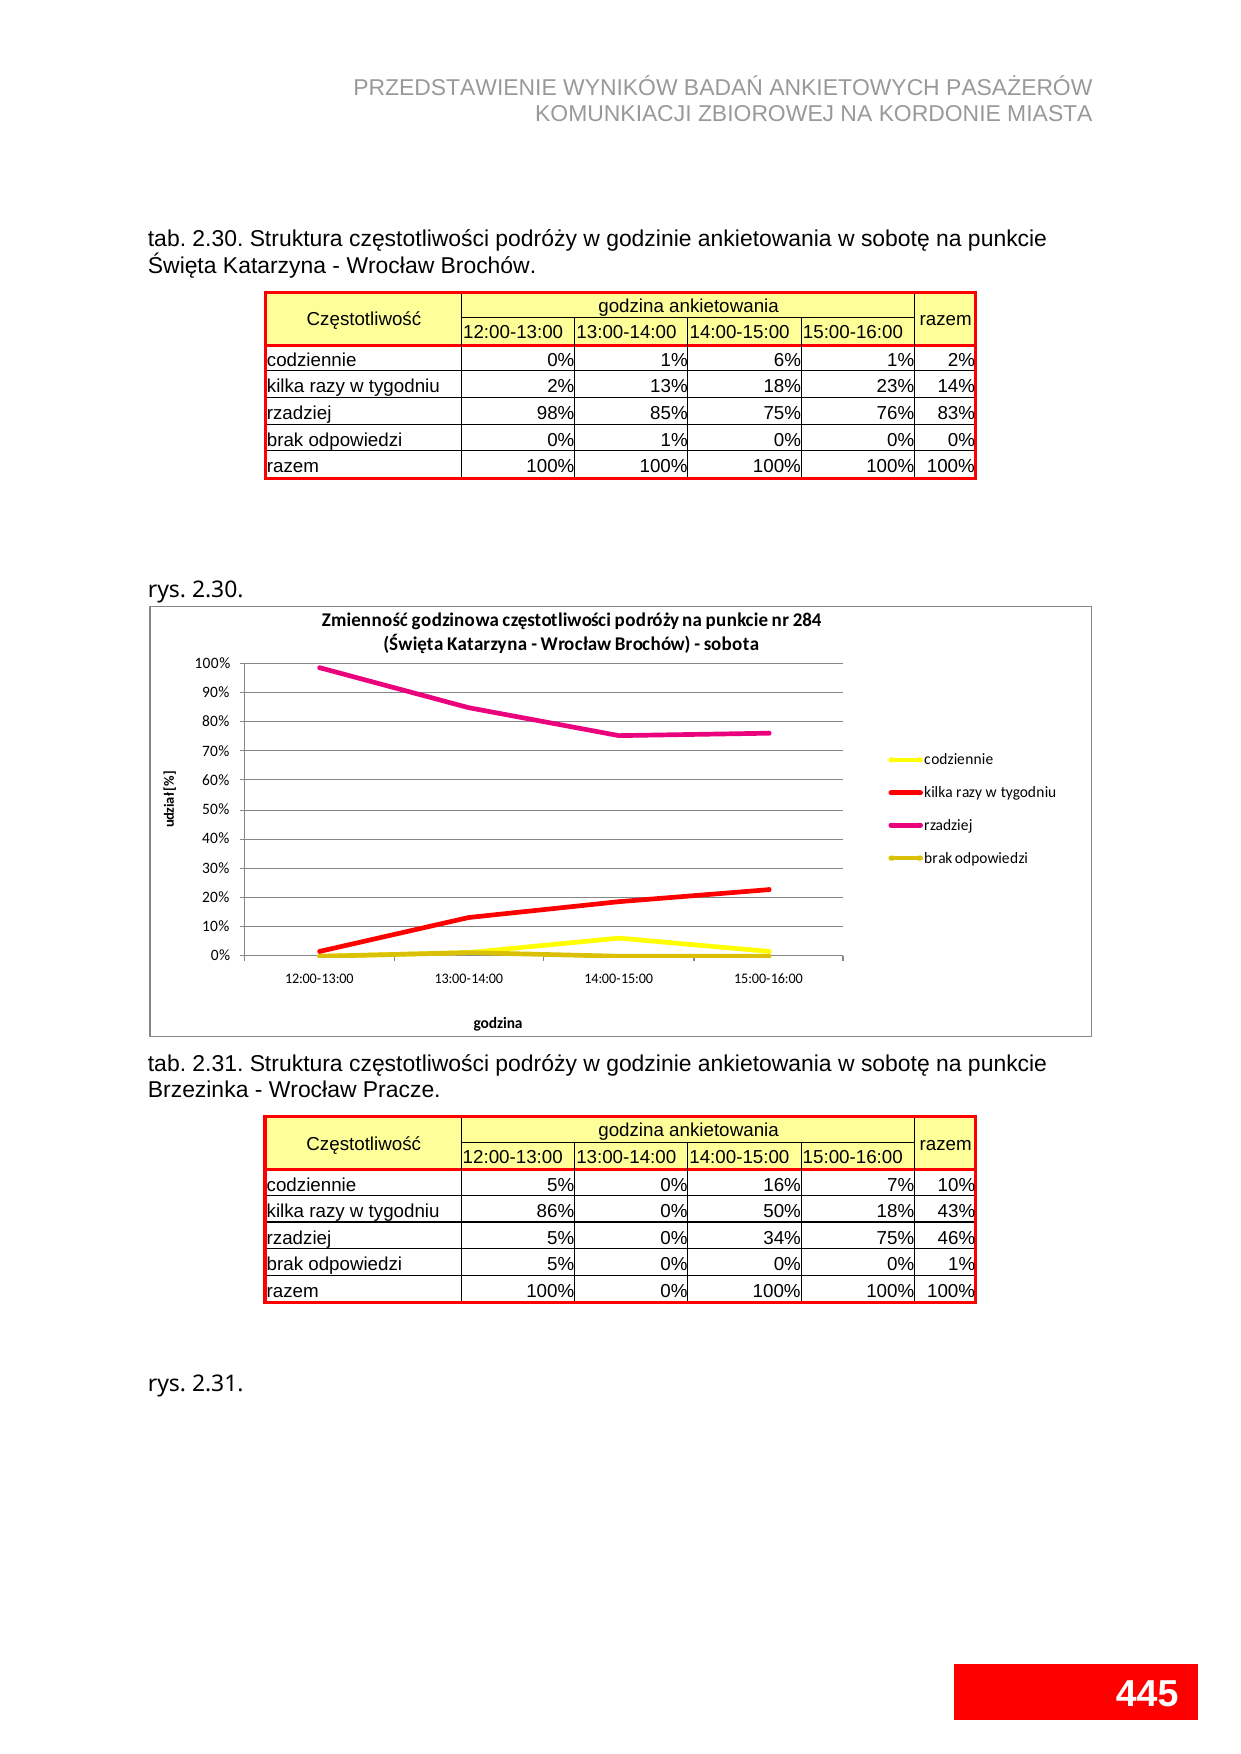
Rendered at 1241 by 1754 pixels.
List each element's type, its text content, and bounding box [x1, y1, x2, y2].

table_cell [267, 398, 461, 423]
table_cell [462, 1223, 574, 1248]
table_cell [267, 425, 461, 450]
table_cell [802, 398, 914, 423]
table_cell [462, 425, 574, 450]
text tab. 2.31. Struktura częstotliwości podróży w godzinie ankietowania w sobotę na punkcie Brzezinka - Wrocław Pracze. [148, 1050, 1092, 1103]
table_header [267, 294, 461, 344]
text tab. 2.30. Struktura częstotliwości podróży w godzinie ankietowania w sobotę na punkcie Święta Katarzyna - Wrocław Brochów. [148, 225, 1092, 278]
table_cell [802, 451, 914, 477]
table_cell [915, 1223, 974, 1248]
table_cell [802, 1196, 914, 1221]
text rys. 2.30. [148, 573, 1092, 605]
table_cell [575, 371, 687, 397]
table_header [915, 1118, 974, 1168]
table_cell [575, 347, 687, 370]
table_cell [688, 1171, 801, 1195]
text rys. 2.31. [148, 1367, 1092, 1398]
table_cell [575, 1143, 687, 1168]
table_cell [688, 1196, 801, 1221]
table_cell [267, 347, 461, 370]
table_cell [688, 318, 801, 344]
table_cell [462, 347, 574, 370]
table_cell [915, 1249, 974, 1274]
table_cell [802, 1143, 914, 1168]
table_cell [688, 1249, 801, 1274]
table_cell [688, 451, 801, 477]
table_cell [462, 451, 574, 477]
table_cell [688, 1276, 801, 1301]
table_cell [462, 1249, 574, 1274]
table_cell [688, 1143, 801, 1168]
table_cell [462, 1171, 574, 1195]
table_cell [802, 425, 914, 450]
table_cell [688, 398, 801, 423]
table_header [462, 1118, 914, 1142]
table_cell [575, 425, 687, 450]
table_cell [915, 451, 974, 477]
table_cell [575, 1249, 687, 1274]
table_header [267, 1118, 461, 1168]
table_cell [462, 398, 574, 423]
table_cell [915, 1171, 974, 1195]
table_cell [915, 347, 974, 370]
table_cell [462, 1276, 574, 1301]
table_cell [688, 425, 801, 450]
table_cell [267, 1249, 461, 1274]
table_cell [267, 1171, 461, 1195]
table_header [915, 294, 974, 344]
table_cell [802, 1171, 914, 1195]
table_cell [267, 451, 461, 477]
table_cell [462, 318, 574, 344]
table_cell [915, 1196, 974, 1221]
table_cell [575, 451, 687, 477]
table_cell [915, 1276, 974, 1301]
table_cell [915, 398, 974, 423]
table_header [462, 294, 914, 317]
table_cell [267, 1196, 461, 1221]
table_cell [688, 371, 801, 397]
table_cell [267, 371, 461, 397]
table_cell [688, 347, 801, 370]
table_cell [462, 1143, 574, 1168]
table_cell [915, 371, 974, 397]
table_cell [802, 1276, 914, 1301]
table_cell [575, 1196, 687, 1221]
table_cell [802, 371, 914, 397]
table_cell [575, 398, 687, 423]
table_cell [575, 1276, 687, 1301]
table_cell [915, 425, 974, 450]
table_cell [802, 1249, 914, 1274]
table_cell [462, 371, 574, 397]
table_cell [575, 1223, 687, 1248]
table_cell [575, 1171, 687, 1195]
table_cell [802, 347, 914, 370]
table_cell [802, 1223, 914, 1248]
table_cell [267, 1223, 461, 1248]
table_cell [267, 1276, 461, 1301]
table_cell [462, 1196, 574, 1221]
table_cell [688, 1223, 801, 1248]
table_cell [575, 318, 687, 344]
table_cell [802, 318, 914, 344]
